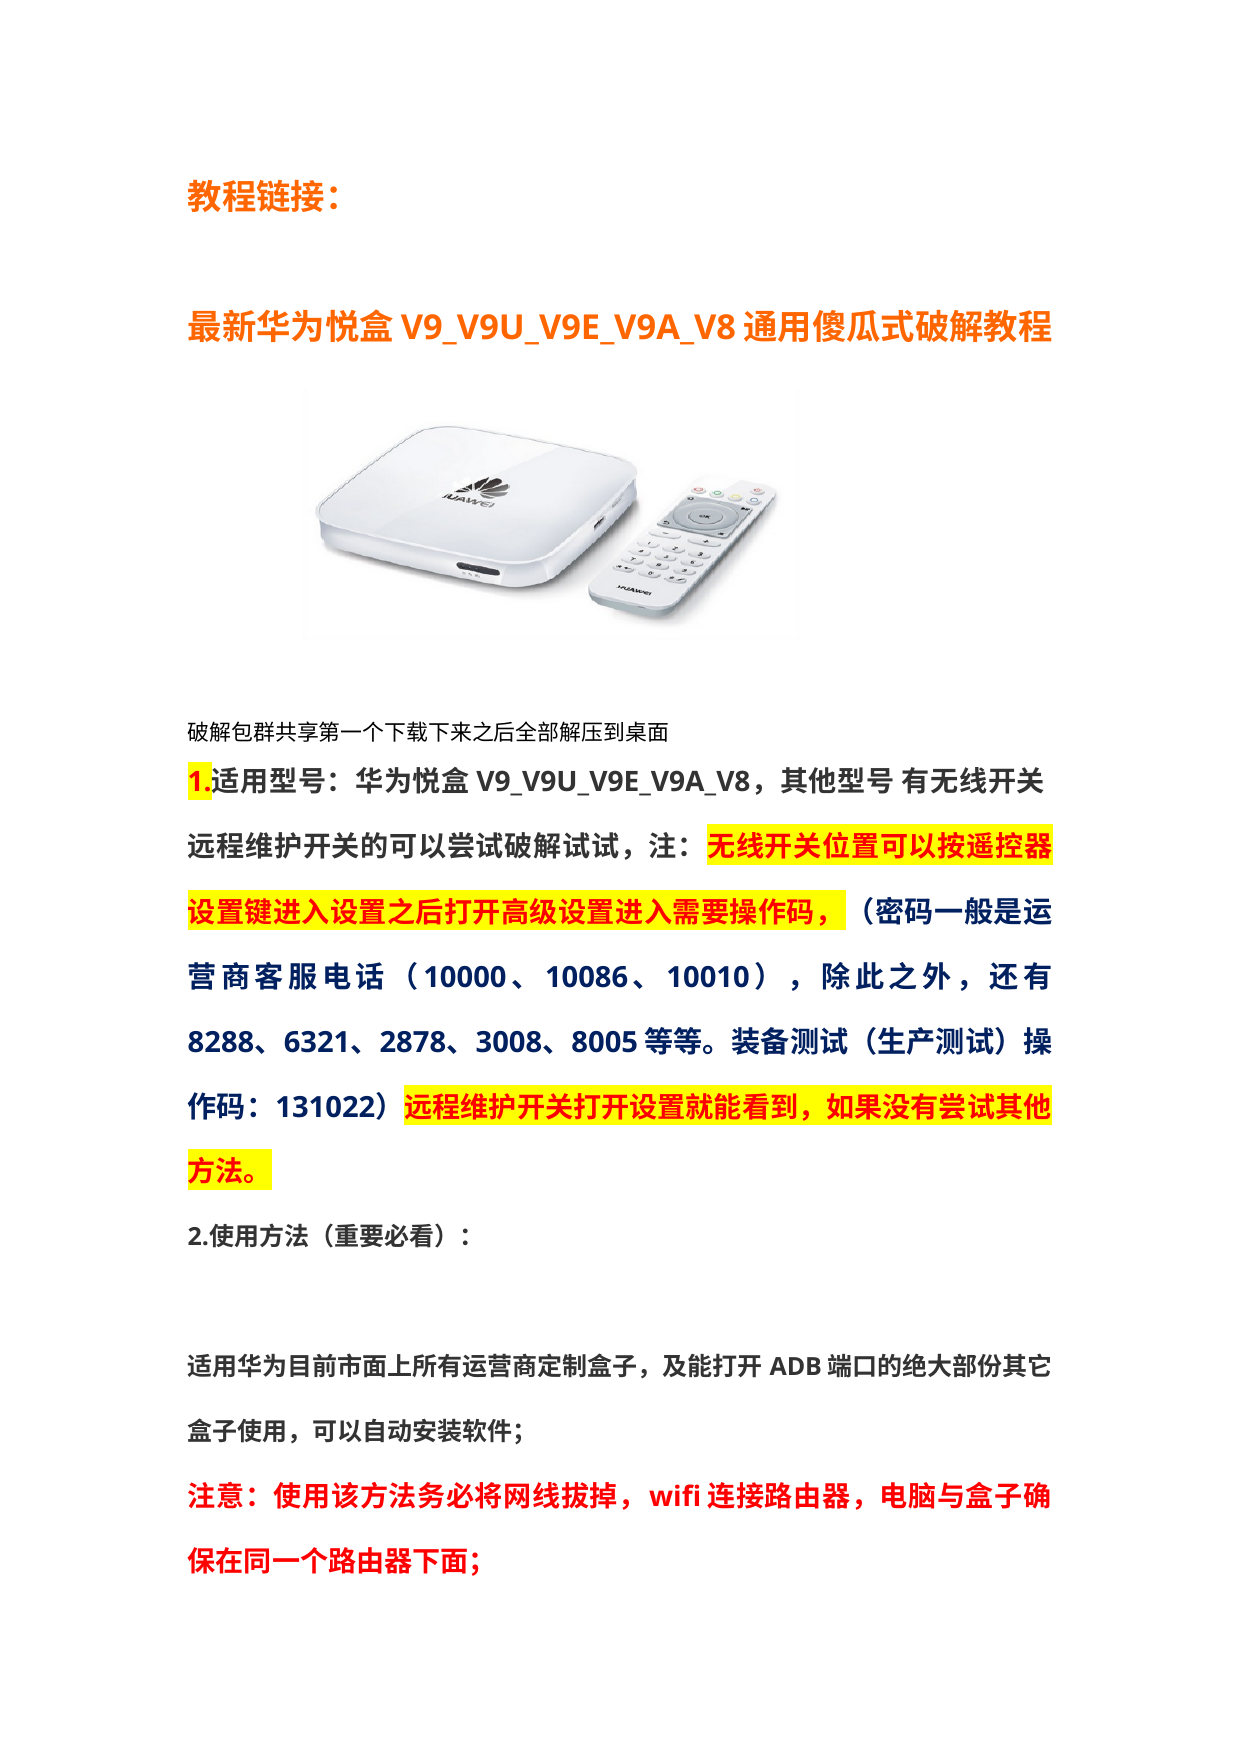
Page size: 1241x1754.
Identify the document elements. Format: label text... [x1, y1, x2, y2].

subtitle 教程链接： [187, 162, 1053, 227]
text 破解包群共享第一个下载下来之后全部解压到桌面 [187, 714, 1053, 747]
subtitle 最新华为悦盒V9_V9U_V9E_V9A_V8通用傻瓜式破解教程 [187, 292, 1053, 357]
list 适用型号：华为悦盒V9_V9U_V9E_V9A_V8，其他型号 有无线开关 ，远程维护开关的可以尝试破解试试，注：无线开关位置可以按遥控器设置键进入设置之后打开高级设置进入需要操作码，（密码一般是运营商客服电话（10000、10086、10010），除此之外，还有8288、6321、2878、3008、8005等等。装备测试（生产测试）操作码：131022）远程维护开关打开设置就能看到，如果没有尝试其他方法。 [187, 747, 1053, 1202]
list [187, 1202, 1053, 1592]
picture [246, 389, 846, 705]
